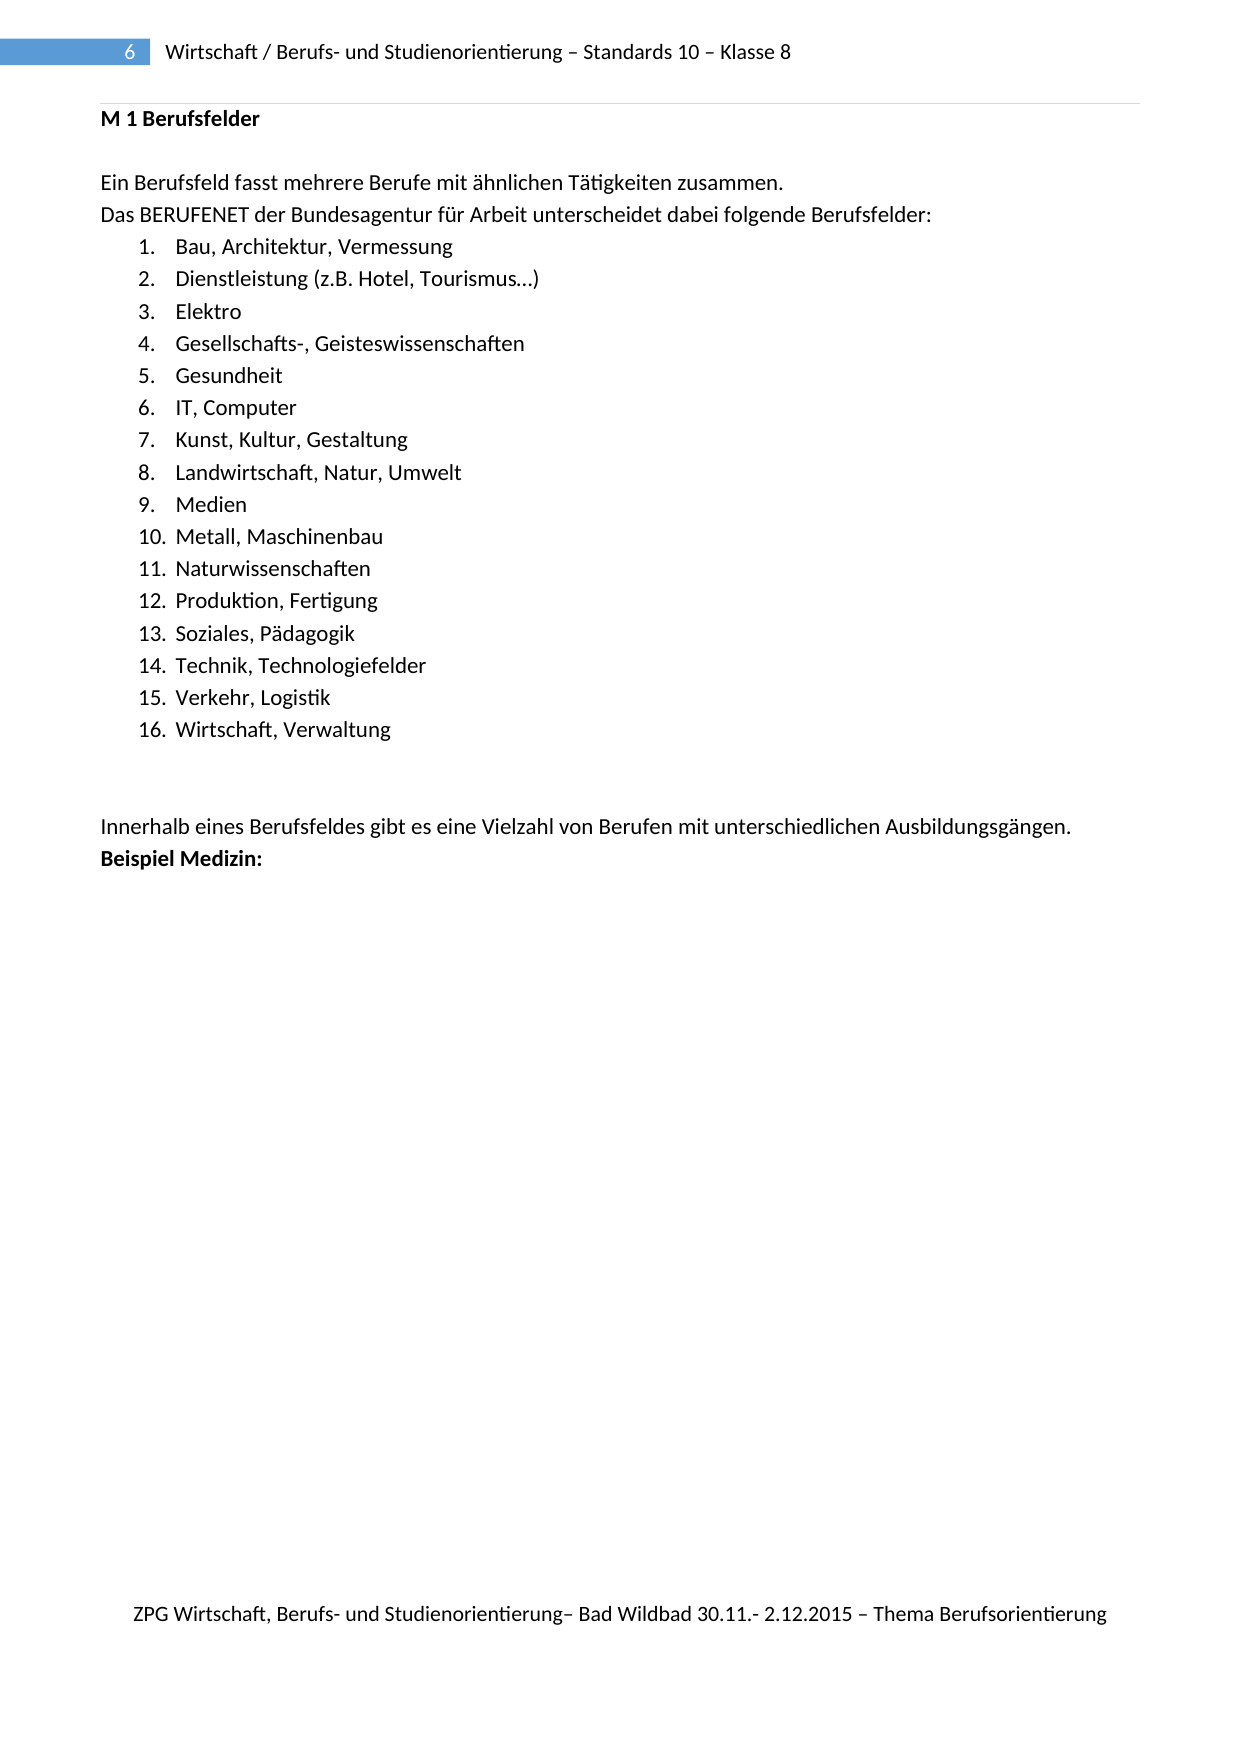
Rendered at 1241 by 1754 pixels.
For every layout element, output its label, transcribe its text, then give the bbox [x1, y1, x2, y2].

list Kunst, Kultur, Gestaltung [138, 426, 1140, 453]
text Innerhalb eines Berufsfeldes gibt es eine Vielzahl von Berufen mit unterschiedlichen Ausbildungsgängen. [100, 812, 1140, 840]
text M 1 Berufsfelder [100, 104, 1140, 132]
list Wirtschaft, Verwaltung [138, 715, 1140, 743]
list Soziales, Pädagogik [138, 619, 1140, 647]
list Gesellschafts-, Geisteswissenschaften [138, 329, 1140, 357]
list Gesundheit [138, 361, 1140, 389]
text Ein Berufsfeld fasst mehrere Berufe mit ähnlichen Tätigkeiten zusammen. [100, 168, 1140, 196]
list Elektro [138, 297, 1140, 325]
list Technik, Technologiefelder [138, 651, 1140, 679]
list Naturwissenschaften [138, 554, 1140, 582]
text Das BERUFENET der Bundesagentur für Arbeit unterscheidet dabei folgende Berufsfelder: [100, 200, 1140, 228]
list Medien [138, 490, 1140, 518]
list Metall, Maschinenbau [138, 522, 1140, 550]
list Verkehr, Logistik [138, 683, 1140, 711]
list Dienstleistung (z.B. Hotel, Tourismus…) [138, 264, 1140, 293]
list Landwirtschaft, Natur, Umwelt [138, 458, 1140, 486]
list Bau, Architektur, Vermessung [138, 232, 1140, 260]
text Beispiel Medizin: [100, 844, 1140, 872]
list Produktion, Fertigung [138, 586, 1140, 614]
list IT, Computer [138, 393, 1140, 421]
